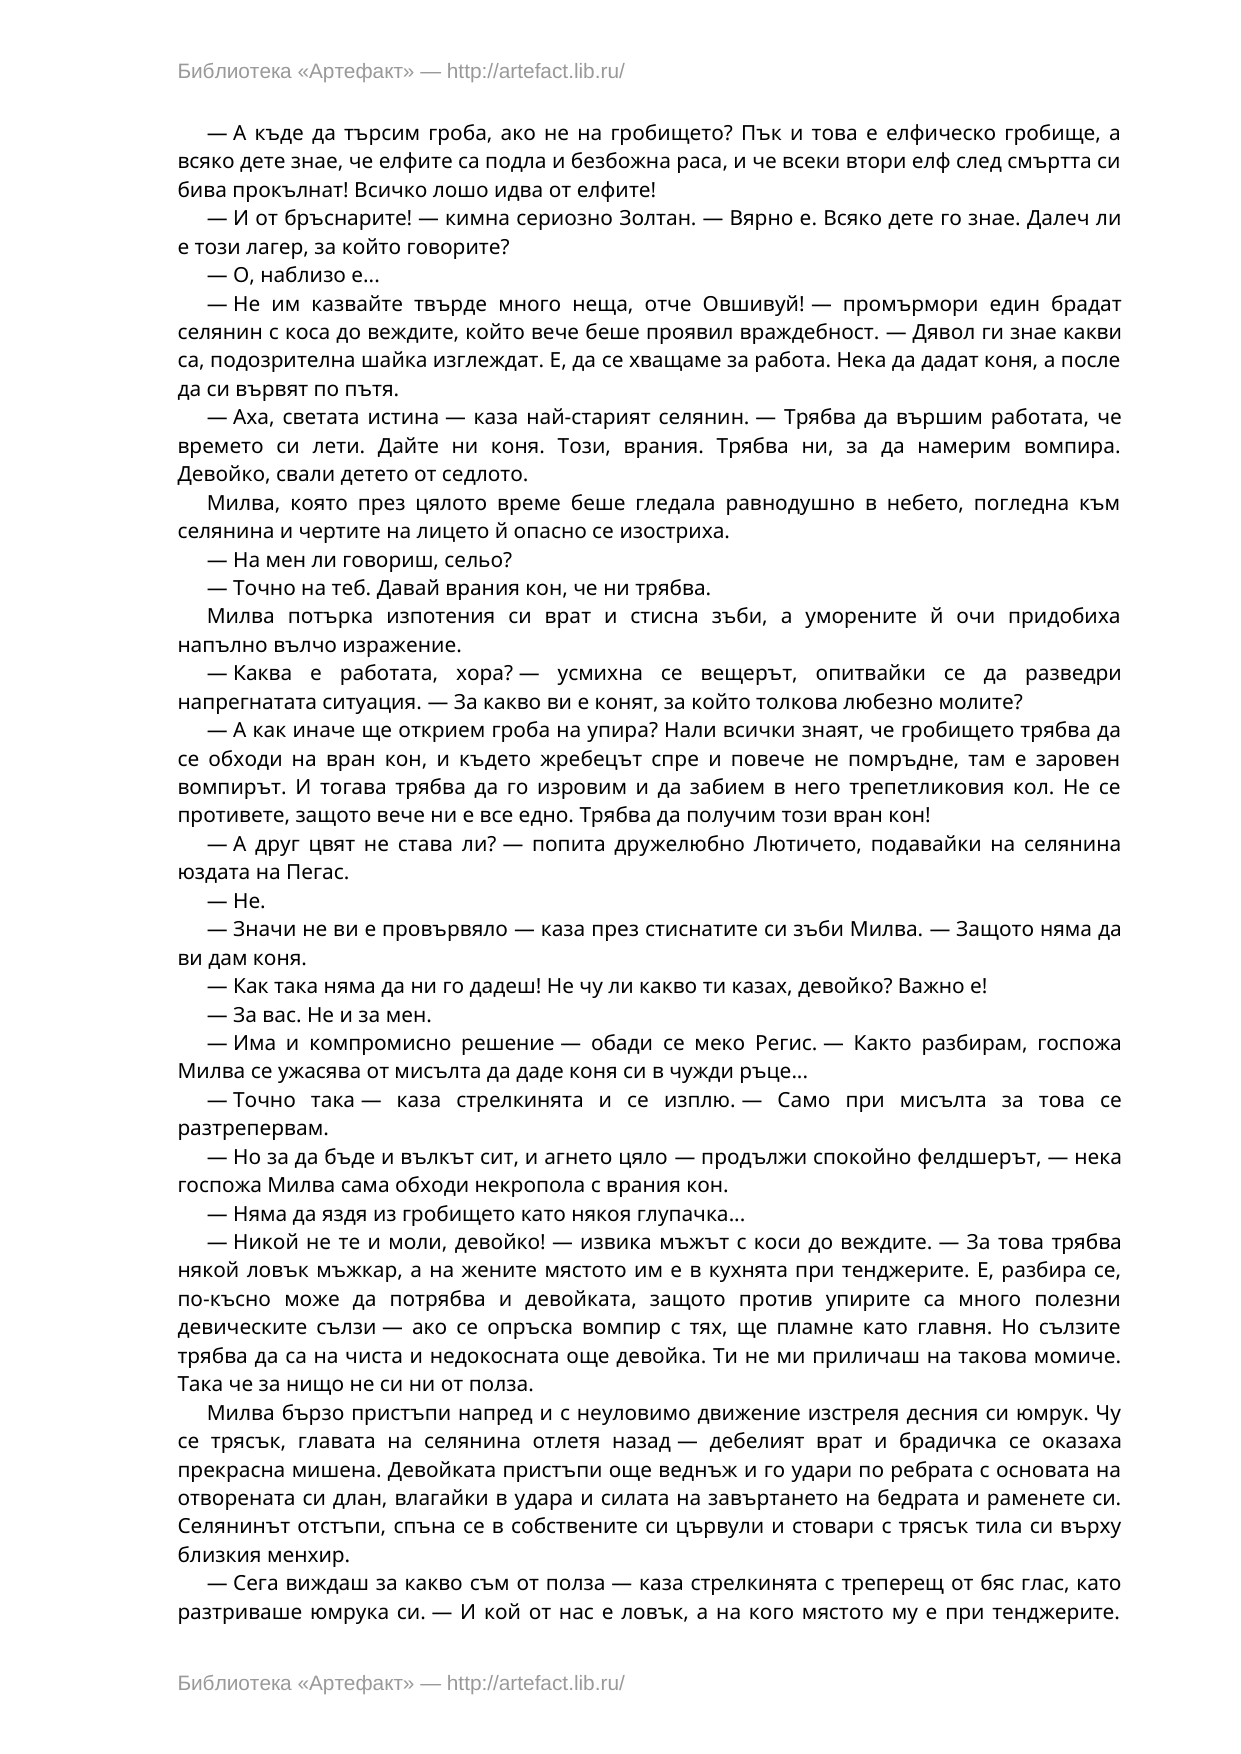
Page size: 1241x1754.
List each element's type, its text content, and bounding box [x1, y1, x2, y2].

text — А къде да търсим гроба, ако не на гробището? Пък и това е елфическо гробище, а всяко дете знае, че елфите са подла и безбожна раса, и че всеки втори елф след смъртта си бива прокълнат! Всичко лошо идва от елфите! [177, 118, 1122, 203]
text — Никой не те и моли, девойко! — извика мъжът с коси до веждите. — За това трябва някой ловък мъжкар, а на жените мястото им е в кухнята при тенджерите. Е, разбира се, по-късно може да потрябва и девойката, защото против упирите са много полезни девическите сълзи — ако се опръска вомпир с тях, ще пламне като главня. Но сълзите трябва да са на чиста и недокосната още девойка. Ти не ми приличаш на такова момиче. Така че за нищо не си ни от полза. [177, 1227, 1122, 1398]
text — Точно така — каза стрелкинята и се изплю. — Само при мисълта за това се разтрепервам. [177, 1085, 1122, 1142]
text — Точно на теб. Давай врания кон, че ни трябва. [177, 573, 1122, 602]
text — Значи не ви е провървяло — каза през стиснатите си зъби Милва. — Защото няма да ви дам коня. [177, 914, 1122, 971]
text — Не им казвайте твърде много неща, отче Овшивуй! — промърмори един брадат селянин с коса до веждите, който вече беше проявил враждебност. — Дявол ги знае какви са, подозрителна шайка изглеждат. Е, да се хващаме за работа. Нека да дадат коня, а после да си вървят по пътя. [177, 289, 1122, 402]
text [177, 1568, 1122, 1625]
text Милва бързо пристъпи напред и с неуловимо движение изстреля десния си юмрук. Чу се трясък, главата на селянина отлетя назад — дебелият врат и брадичка се оказаха прекрасна мишена. Девойката пристъпи още веднъж и го удари по ребрата с основата на отворената си длан, влагайки в удара и силата на завъртането на бедрата и раменете си. Селянинът отстъпи, спъна се в собствените си цървули и стовари с трясък тила си върху близкия менхир. [177, 1398, 1122, 1568]
text — А как иначе ще открием гроба на упира? Нали всички знаят, че гробището трябва да се обходи на вран кон, и където жребецът спре и повече не помръдне, там е заровен вомпирът. И тогава трябва да го изровим и да забием в него трепетликовия кол. Не се противете, защото вече ни е все едно. Трябва да получим този вран кон! [177, 715, 1122, 829]
text — Каква е работата, хора? — усмихна се вещерът, опитвайки се да разведри напрегнатата ситуация. — За какво ви е конят, за който толкова любезно молите? [177, 658, 1122, 715]
text — А друг цвят не става ли? — попита дружелюбно Лютичето, подавайки на селянина юздата на Пегас. [177, 829, 1122, 886]
text — Няма да яздя из гробището като някоя глупачка... [177, 1199, 1122, 1227]
text — И от бръснарите! — кимна сериозно Золтан. — Вярно е. Всяко дете го знае. Далеч ли е този лагер, за който говорите? [177, 203, 1122, 260]
text — О, наблизо е... [177, 260, 1122, 289]
text — На мен ли говориш, сельо? [177, 545, 1122, 573]
text — Има и компромисно решение — обади се меко Регис. — Както разбирам, госпожа Милва се ужасява от мисълта да даде коня си в чужди ръце... [177, 1028, 1122, 1085]
text — Но за да бъде и вълкът сит, и агнето цяло — продължи спокойно фелдшерът, — нека госпожа Милва сама обходи некропола с врания кон. [177, 1142, 1122, 1199]
text Милва, която през цялото време беше гледала равнодушно в небето, погледна към селянина и чертите на лицето й опасно се изостриха. [177, 488, 1122, 545]
text — Как така няма да ни го дадеш! Не чу ли какво ти казах, девойко? Важно е! [177, 971, 1122, 1000]
text — Не. [177, 886, 1122, 914]
text — За вас. Не и за мен. [177, 1000, 1122, 1028]
text — Аха, светата истина — каза най-старият селянин. — Трябва да вършим работата, че времето си лети. Дайте ни коня. Този, врания. Трябва ни, за да намерим вомпира. Девойко, свали детето от седлото. [177, 402, 1122, 488]
text Милва потърка изпотения си врат и стисна зъби, а уморените й очи придобиха напълно вълчо изражение. [177, 602, 1122, 658]
